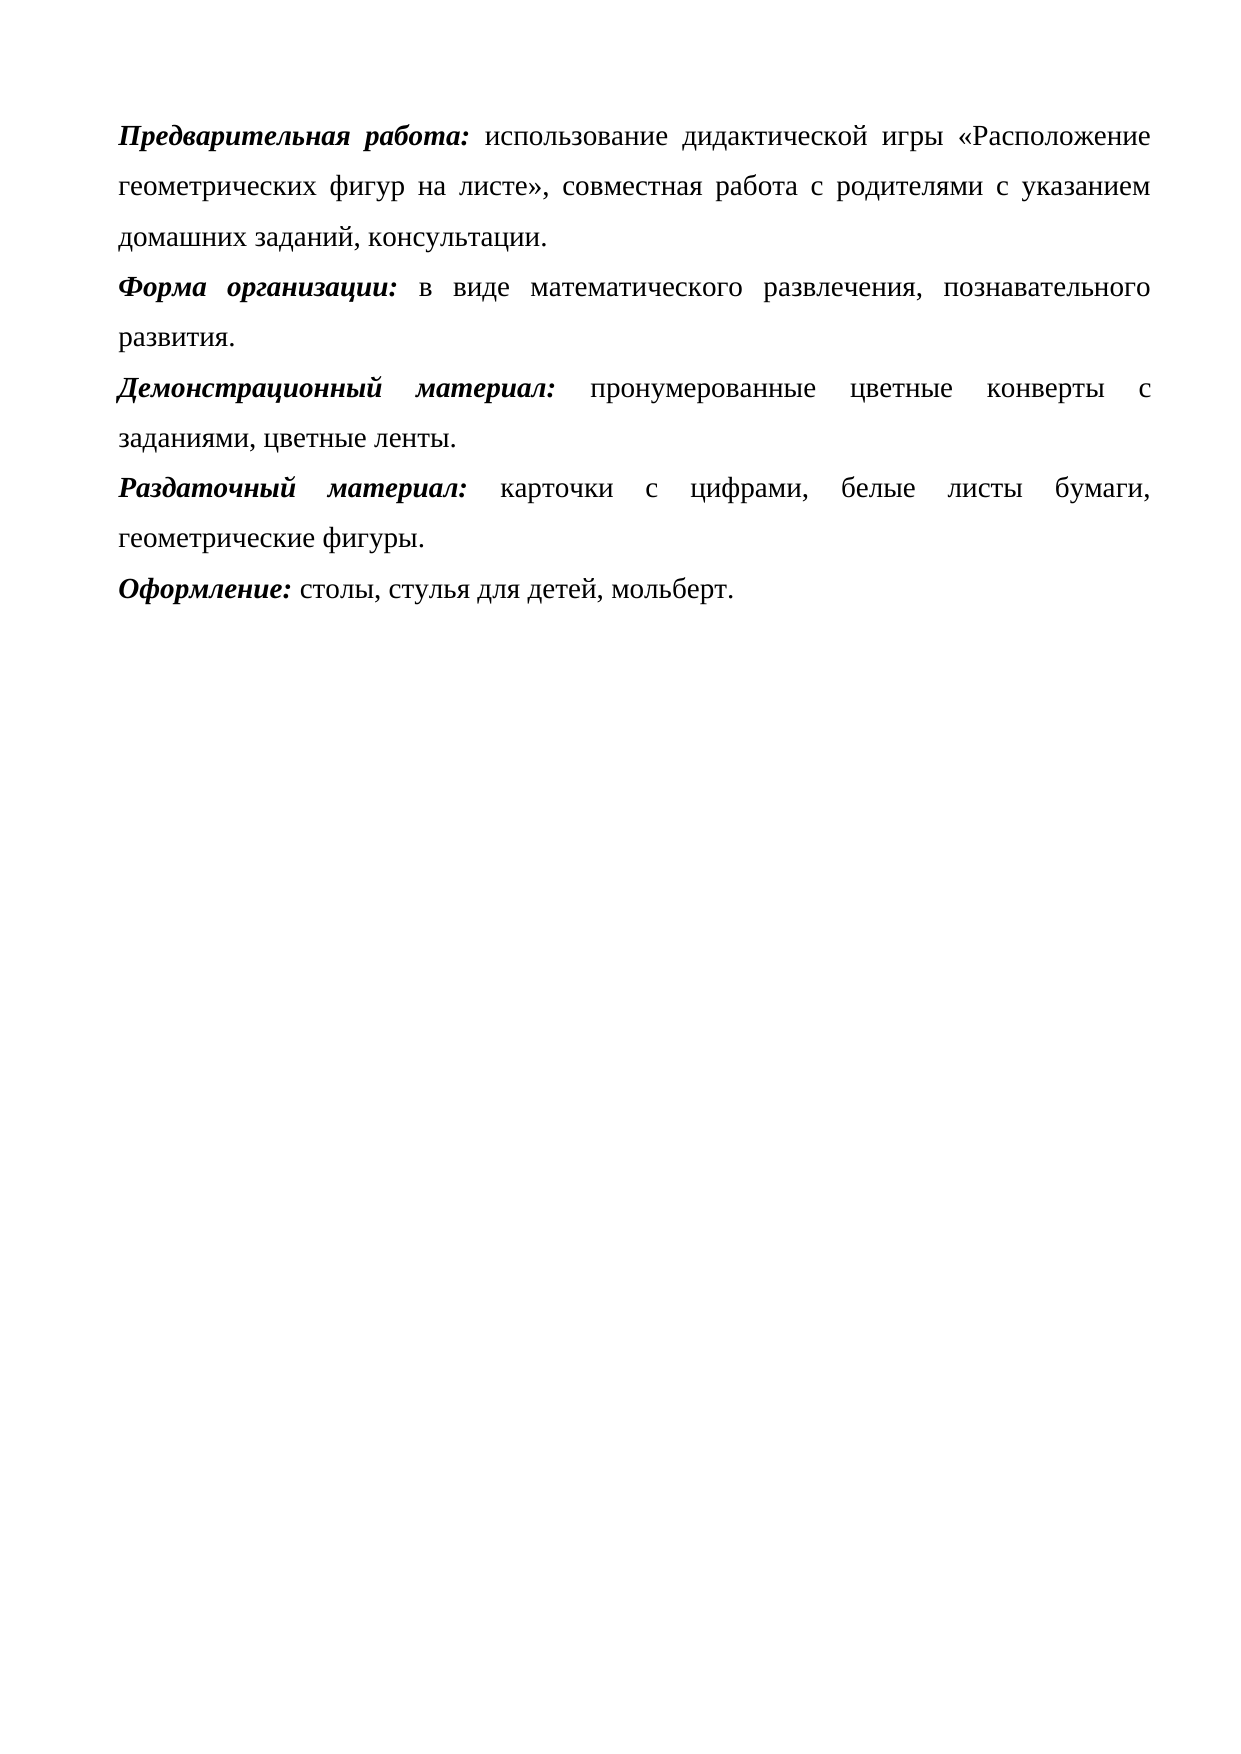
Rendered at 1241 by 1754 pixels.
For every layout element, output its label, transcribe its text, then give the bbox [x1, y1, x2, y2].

text Предварительная работа: использование дидактической игры «Расположение геометрических фигур на листе», совместная работа с родителями с указанием домашних заданий, консультации. [118, 118, 1152, 252]
text Раздаточный материал: карточки с цифрами, белые листы бумаги, геометрические фигуры. [118, 470, 1152, 554]
text Оформление: столы, стулья для детей, мольберт. [118, 571, 1152, 604]
text Форма организации: в виде математического развлечения, познавательного развития. [118, 269, 1152, 353]
text Демонстрационный материал: пронумерованные цветные конверты с заданиями, цветные ленты. [118, 370, 1152, 453]
